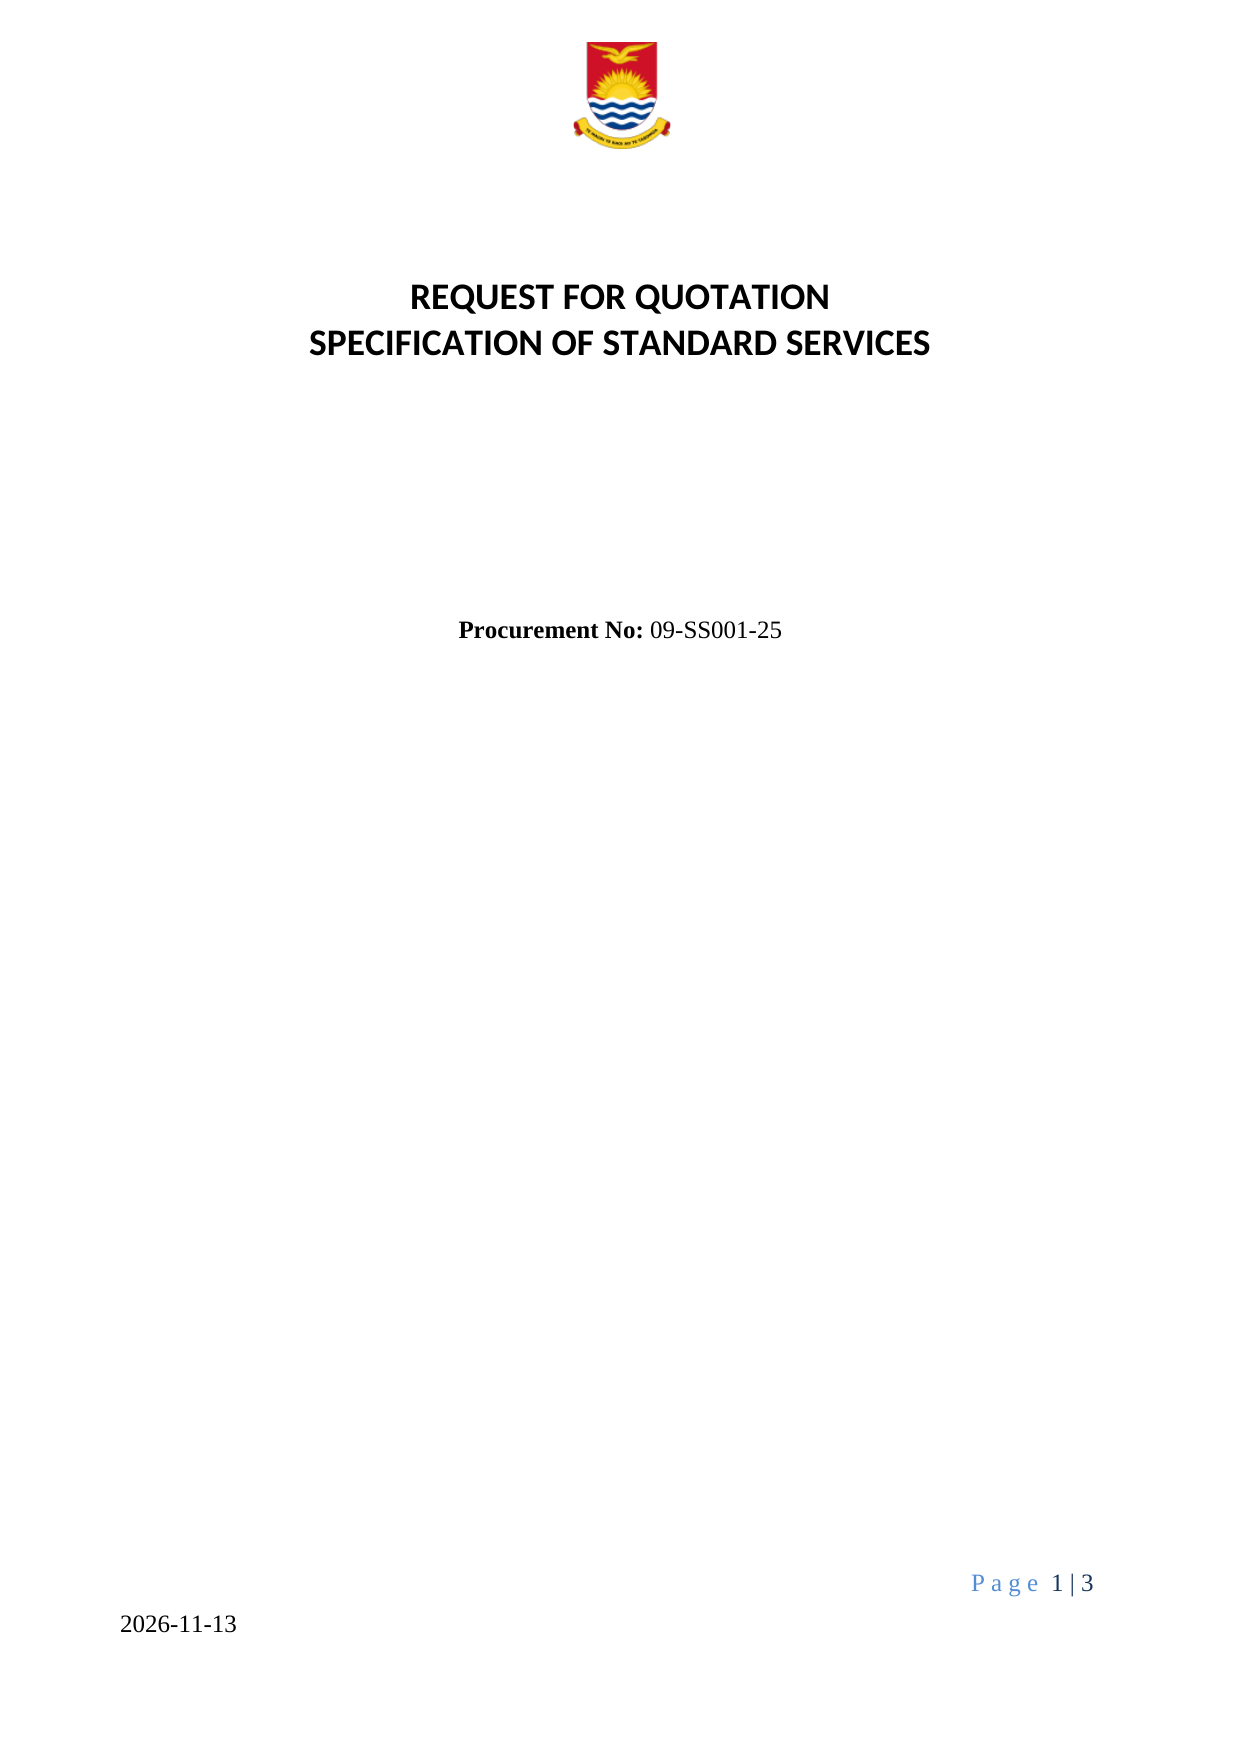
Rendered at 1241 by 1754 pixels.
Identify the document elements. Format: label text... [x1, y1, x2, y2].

text REQUEST FOR QUOTATION SPECIFICATION OF STANDARD SERVICES [120, 273, 1120, 365]
picture [573, 42, 671, 149]
text Procurement No: 09-SS001-25 [120, 615, 1120, 643]
